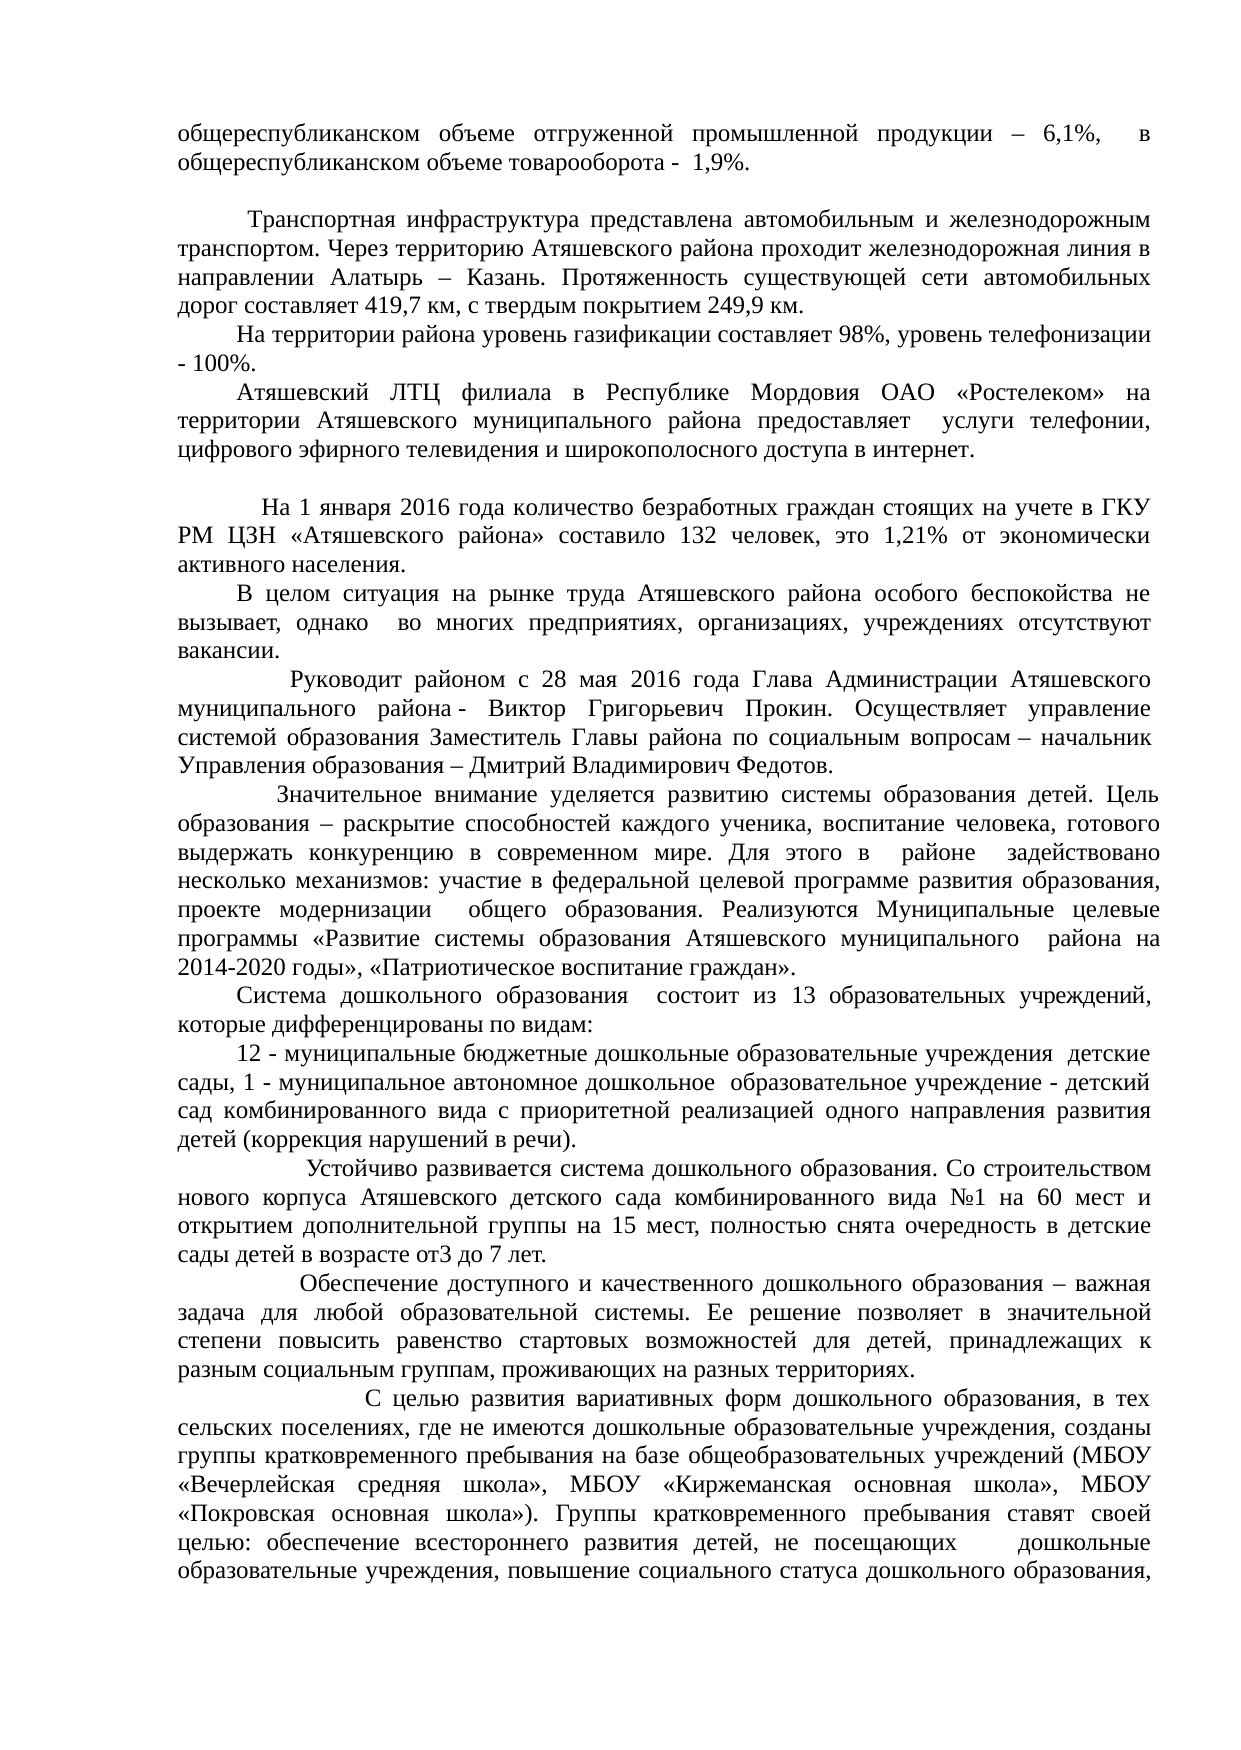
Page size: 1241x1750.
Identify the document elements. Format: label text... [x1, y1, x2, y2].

text Система дошкольного образования состоит из 13 образовательных учреждений, которые дифференцированы по видам: [177, 981, 1152, 1038]
text Руководит районом с 28 мая 2016 года Глава Администрации Атяшевского муниципального района - Виктор Григорьевич Прокин. Осуществляет управление системой образования Заместитель Главы района по социальным вопросам – начальник Управления образования – Дмитрий Владимирович Федотов. [177, 664, 1152, 779]
text Устойчиво развивается система дошкольного образования. Со строительством нового корпуса Атяшевского детского сада комбинированного вида №1 на 60 мест и открытием дополнительной группы на 15 мест, полностью снята очередность в детские сады детей в возрасте от3 до 7 лет. [177, 1153, 1152, 1268]
text Значительное внимание уделяется развитию системы образования детей. Цель образования – раскрытие способностей каждого ученика, воспитание человека, готового выдержать конкуренцию в современном мире. Для этого в районе задействовано несколько механизмов: участие в федеральной целевой программе развития образования, проекте модернизации общего образования. Реализуются Муниципальные целевые программы «Развитие системы образования Атяшевского муниципального района на 2014-2020 годы», «Патриотическое воспитание граждан». [177, 779, 1161, 981]
text На территории района уровень газификации составляет 98%, уровень телефонизации - 100%. [177, 319, 1152, 377]
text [177, 118, 1152, 176]
text Атяшевский ЛТЦ филиала в Республике Мордовия ОАО «Ростелеком» на территории Атяшевского муниципального района предоставляет услуги телефонии, цифрового эфирного телевидения и широкополосного доступа в интернет. [177, 377, 1152, 463]
text Обеспечение доступного и качественного дошкольного образования – важная задача для любой образовательной системы. Ее решение позволяет в значительной степени повысить равенство стартовых возможностей для детей, принадлежащих к разным социальным группам, проживающих на разных территориях. [177, 1268, 1152, 1383]
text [177, 1383, 1152, 1584]
text Транспортная инфраструктура представлена автомобильным и железнодорожным транспортом. Через территорию Атяшевского района проходит железнодорожная линия в направлении Алатырь – Казань. Протяженность существующей сети автомобильных дорог составляет , с твердым покрытием . [177, 204, 1152, 319]
text На 1 января 2016 года количество безработных граждан стоящих на учете в ГКУ РМ ЦЗН «Атяшевского района» составило 132 человек, это 1,21% от экономически активного населения. [177, 492, 1152, 578]
text В целом ситуация на рынке труда Атяшевского района особого беспокойства не вызывает, однако во многих предприятиях, организациях, учреждениях отсутствуют вакансии. [177, 578, 1152, 664]
text 12 - муниципальные бюджетные дошкольные образовательные учреждения детские сады, 1 - муниципальное автономное дошкольное образовательное учреждение - детский сад комбинированного вида с приоритетной реализацией одного направления развития детей (коррекция нарушений в речи). [177, 1038, 1152, 1153]
